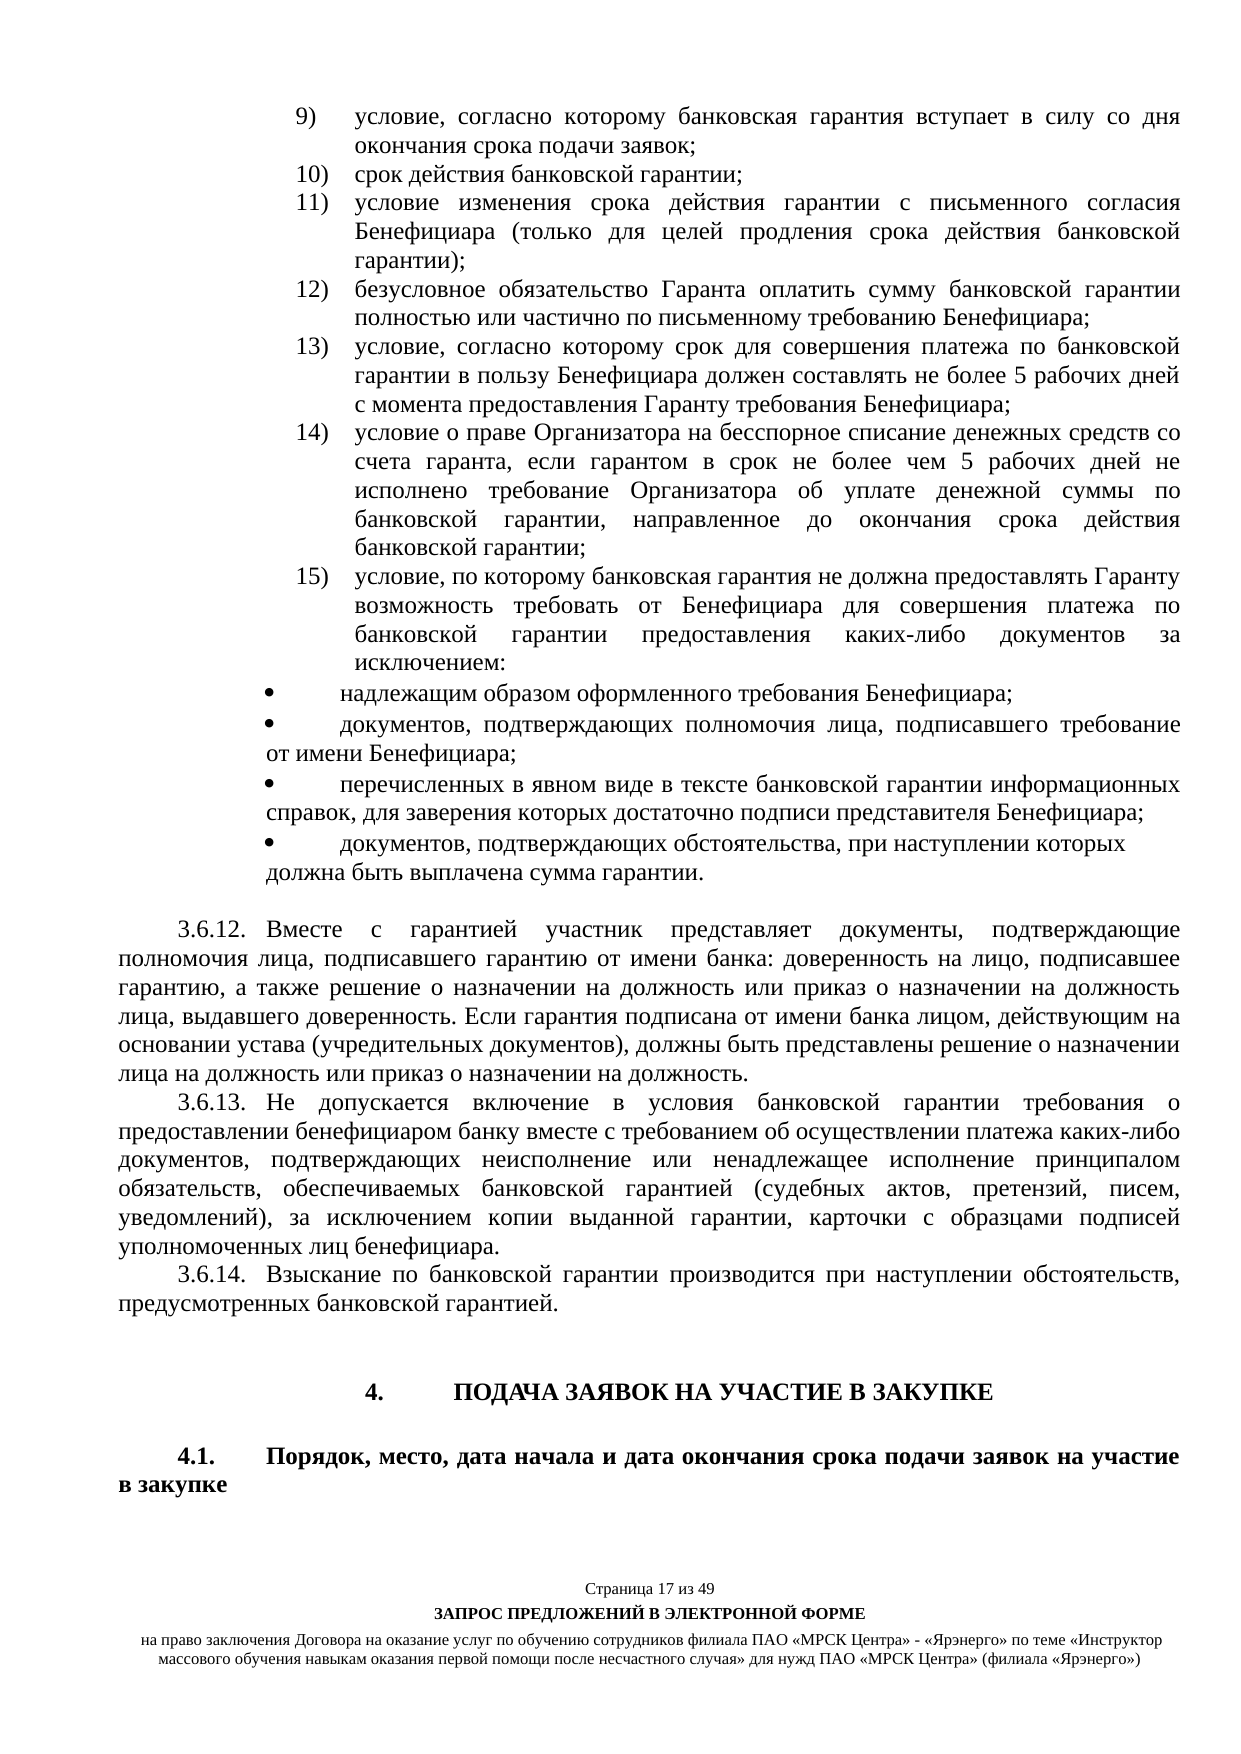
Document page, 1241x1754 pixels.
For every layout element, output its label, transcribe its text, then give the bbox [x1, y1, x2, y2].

subtitle Порядок, место, дата начала и дата окончания срока подачи заявок на участие в закупке [118, 1441, 1181, 1498]
subtitle Вместе с гарантией участник представляет документы, подтверждающие полномочия лица, подписавшего гарантию от имени банка: доверенность на лицо, подписавшее гарантию, а также решение о назначении на должность или приказ о назначении на должность лица, выдавшего доверенность. Если гарантия подписана от имени банка лицом, действующим на основании устава (учредительных документов), должны быть представлены решение о назначении лица на должность или приказ о назначении на должность. [118, 914, 1181, 1087]
list условие, согласно которому банковская гарантия вступает в силу со дня окончания срока подачи заявок; [295, 101, 1181, 159]
list срок действия банковской гарантии; [295, 159, 1181, 187]
list условие о праве Организатора на бесспорное списание денежных средств со счета гаранта, если гарантом в срок не более чем 5 рабочих дней не исполнено требование Организатора об уплате денежной суммы по банковской гарантии, направленное до окончания срока действия банковской гарантии; [295, 417, 1181, 561]
list условие изменения срока действия гарантии с письменного согласия Бенефициара (только для целей продления срока действия банковской гарантии); [295, 187, 1181, 274]
list перечисленных в явном виде в тексте банковской гарантии информационных справок, для заверения которых достаточно подписи представителя Бенефициара; [265, 769, 1181, 826]
subtitle Взыскание по банковской гарантии производится при наступлении обстоятельств, предусмотренных банковской гарантией. [118, 1259, 1181, 1317]
list надлежащим образом оформленного требования Бенефициара; [265, 678, 1181, 707]
list условие, по которому банковская гарантия не должна предоставлять Гаранту возможность требовать от Бенефициара для совершения платежа по банковской гарантии предоставления каких-либо документов за исключением: [295, 561, 1181, 676]
subtitle ПОДАЧА ЗАЯВОК НА УЧАСТИЕ В ЗАКУПКЕ [118, 1377, 1181, 1406]
list документов, подтверждающих обстоятельства, при наступлении которых должна быть выплачена сумма гарантии. [265, 828, 1181, 886]
list документов, подтверждающих полномочия лица, подписавшего требование от имени Бенефициара; [265, 709, 1181, 767]
subtitle Не допускается включение в условия банковской гарантии требования о предоставлении бенефициаром банку вместе с требованием об осуществлении платежа каких-либо документов, подтверждающих неисполнение или ненадлежащее исполнение принципалом обязательств, обеспечиваемых банковской гарантией (судебных актов, претензий, писем, уведомлений), за исключением копии выданной гарантии, карточки с образцами подписей уполномоченных лиц бенефициара. [118, 1087, 1181, 1259]
list условие, согласно которому срок для совершения платежа по банковской гарантии в пользу Бенефициара должен составлять не более 5 рабочих дней с момента предоставления Гаранту требования Бенефициара; [295, 331, 1181, 417]
list безусловное обязательство Гаранта оплатить сумму банковской гарантии полностью или частично по письменному требованию Бенефициара; [295, 274, 1181, 331]
